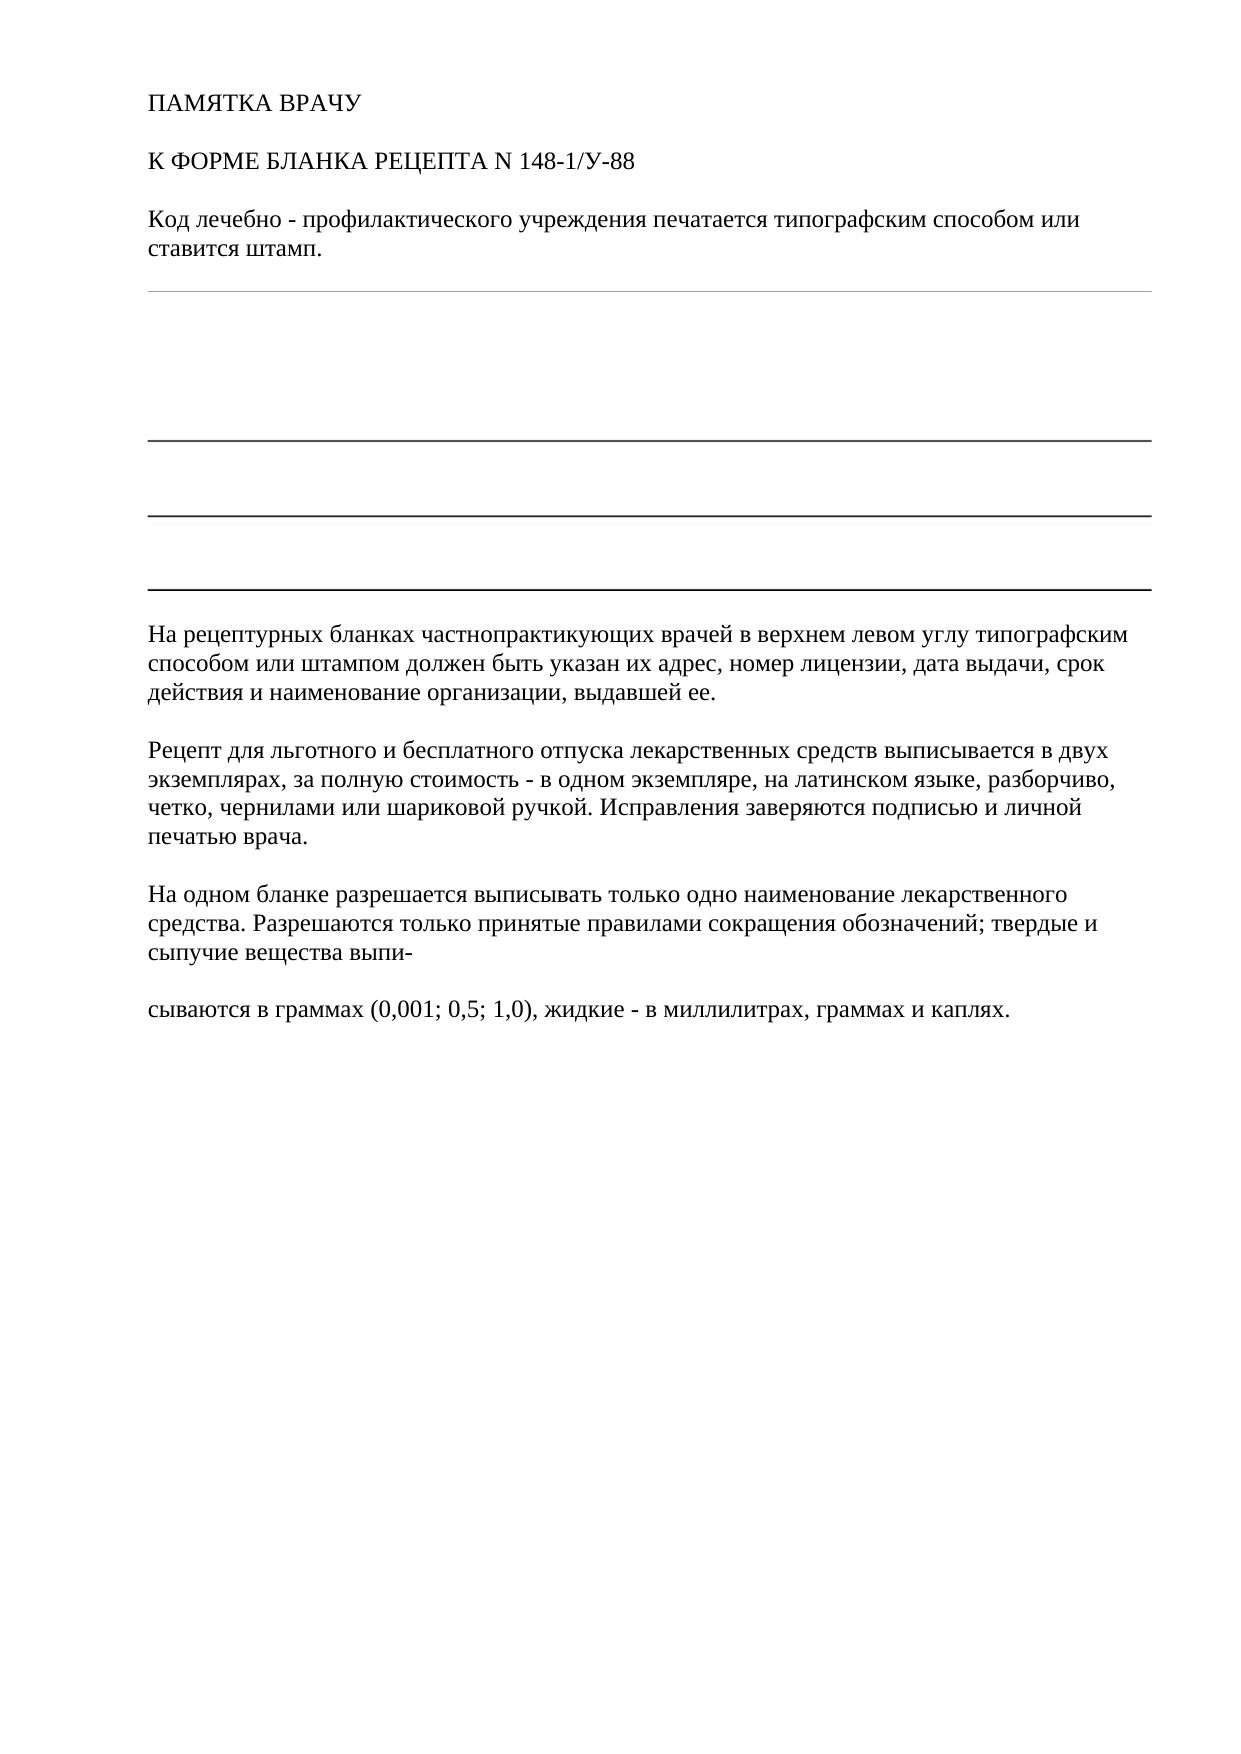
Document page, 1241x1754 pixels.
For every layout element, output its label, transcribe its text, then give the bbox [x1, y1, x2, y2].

picture [147, 291, 1152, 591]
text ПАМЯТКА ВРАЧУ [148, 88, 1152, 117]
text сываются в граммах (0,001; 0,5; 1,0), жидкие - в миллилитрах, граммах и каплях. [148, 994, 1152, 1023]
text На рецептурных бланках частнопрактикующих врачей в верхнем левом углу типографским способом или штампом должен быть указан их адрес, номер лицензии, дата выдачи, срок действия и наименование организации, выдавшей ее. [148, 619, 1152, 706]
text На одном бланке разрешается выписывать только одно наименование лекарственного средства. Разрешаются только принятые правилами сокращения обозначений; твердые и сыпучие вещества выпи- [148, 879, 1152, 965]
text К ФОРМЕ БЛАНКА РЕЦЕПТА N 148-1/У-88 [148, 146, 1152, 175]
text Рецепт для льготного и бесплатного отпуска лекарственных средств выписывается в двух экземплярах, за полную стоимость - в одном экземпляре, на латинском языке, разборчиво, четко, чернилами или шариковой ручкой. Исправления заверяются подписью и личной печатью врача. [148, 735, 1152, 850]
text Код лечебно - профилактического учреждения печатается типографским способом или ставится штамп. [148, 204, 1152, 262]
